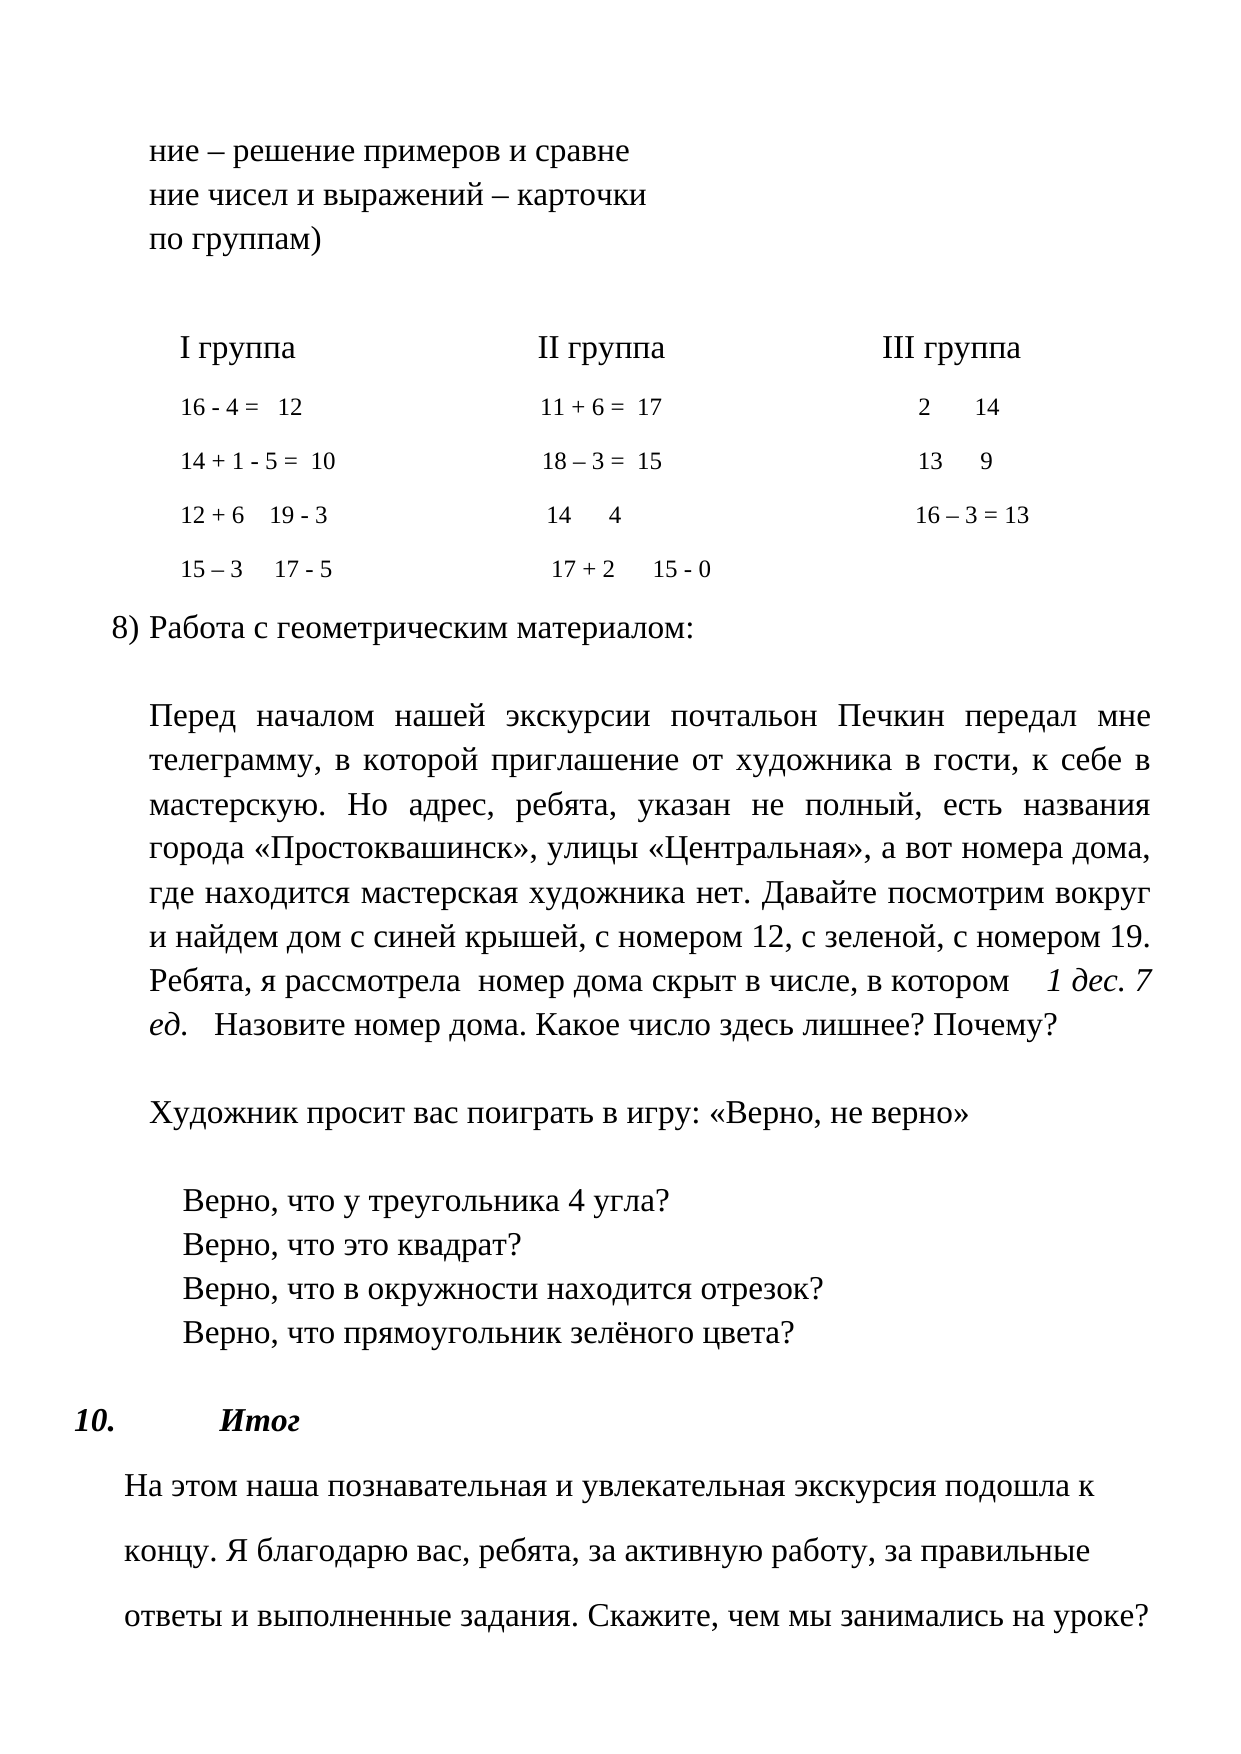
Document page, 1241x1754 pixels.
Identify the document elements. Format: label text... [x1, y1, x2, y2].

text 15 – 3 17 - 5 17 + 2 15 - 0 [74, 554, 1152, 582]
list Перед началом нашей экскурсии почтальон Печкин передал мне телеграмму, в которой приглашение от художника в гости, к себе в мастерскую. Но адрес, ребята, указан не полный, есть названия города «Простоквашинск», улицы «Центральная», а вот номера дома, где находится мастерская художника нет. Давайте посмотрим вокруг и найдем дом с синей крышей, с номером 12, с зеленой, с номером 19. Ребята, я рассмотрела номер дома скрыт в числе, в котором 1 дес. 7 ед. Назовите номер дома. Какое число здесь лишнее? Почему? [149, 696, 1152, 1042]
text 12 + 6 19 - 3 14 4 16 – 3 = 13 [74, 500, 1152, 528]
text 16 - 4 = 12 11 + 6 = 17 2 14 [74, 392, 1152, 421]
text ответы и выполненные задания. Скажите, чем мы занимались на уроке? [74, 1595, 1152, 1634]
text 14 + 1 - 5 = 10 18 – 3 = 15 13 9 [74, 446, 1152, 475]
list ние – решение примеров и сравне [149, 130, 1152, 168]
list Работа с геометрическим материалом: [111, 607, 1152, 646]
list Верно, что у треугольника 4 угла? [149, 1180, 1152, 1219]
list Художник просит вас поиграть в игру: «Верно, не верно» [149, 1092, 1152, 1131]
list Верно, что это квадрат? [149, 1224, 1152, 1263]
list ние чисел и выражений – карточки [149, 174, 1152, 212]
text На этом наша познавательная и увлекательная экскурсия подошла к [74, 1466, 1152, 1504]
list Итог [74, 1401, 1152, 1439]
text концу. Я благодарю вас, ребята, за активную работу, за правильные [74, 1530, 1152, 1569]
text I группа II группа III группа [74, 327, 1152, 365]
list Верно, что прямоугольник зелёного цвета? [149, 1312, 1152, 1351]
list Верно, что в окружности находится отрезок? [149, 1268, 1152, 1307]
list по группам) [149, 218, 1152, 256]
